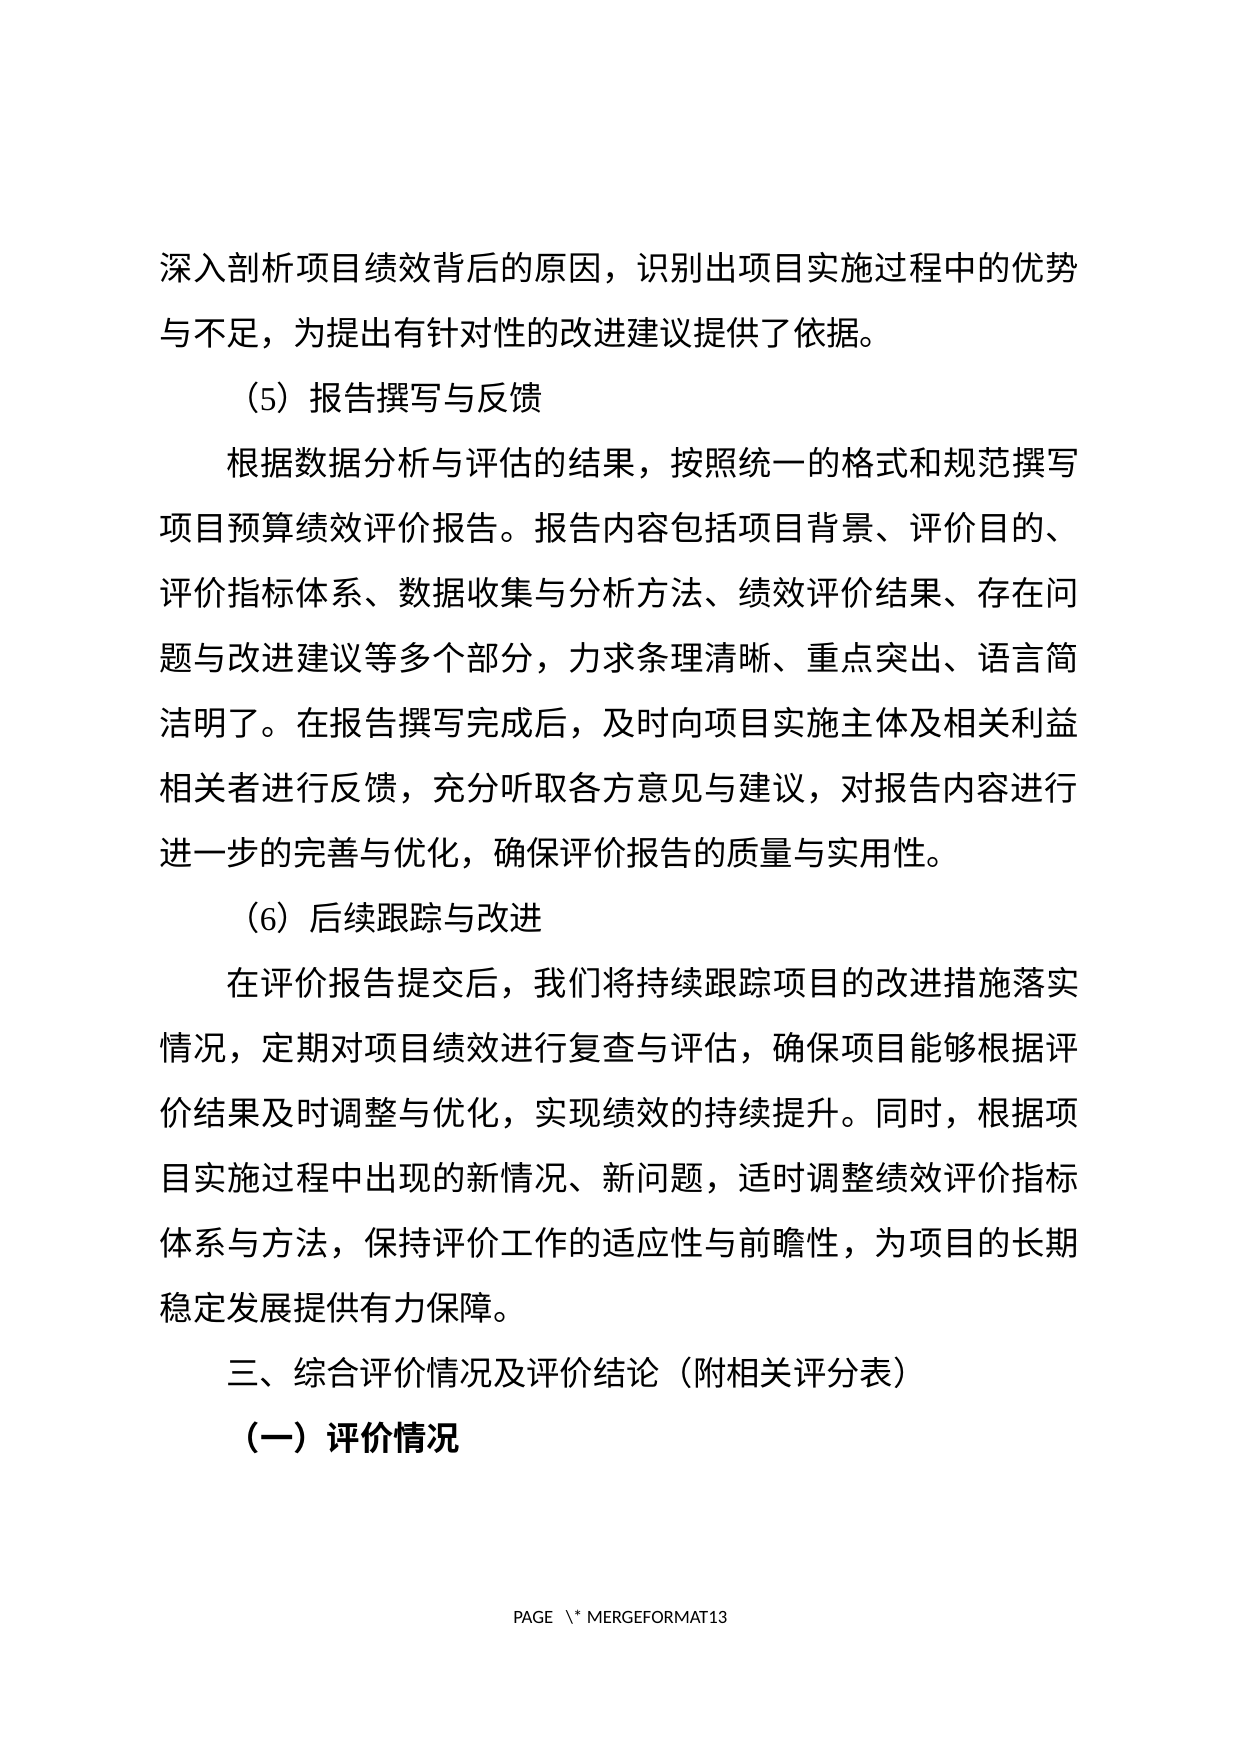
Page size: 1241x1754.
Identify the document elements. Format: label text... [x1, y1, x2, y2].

title （一）评价情况 [159, 1403, 1081, 1468]
list 综合评价情况及评价结论（附相关评分表） [159, 1338, 1081, 1403]
text （5）报告撰写与反馈 [159, 363, 1081, 428]
text 根据数据分析与评估的结果，按照统一的格式和规范撰写项目预算绩效评价报告。报告内容包括项目背景、评价目的、评价指标体系、数据收集与分析方法、绩效评价结果、存在问题与改进建议等多个部分，力求条理清晰、重点突出、语言简洁明了。在报告撰写完成后，及时向项目实施主体及相关利益相关者进行反馈，充分听取各方意见与建议，对报告内容进行进一步的完善与优化，确保评价报告的质量与实用性。 [159, 428, 1081, 883]
text （6）后续跟踪与改进 [159, 883, 1081, 948]
text 在评价报告提交后，我们将持续跟踪项目的改进措施落实情况，定期对项目绩效进行复查与评估，确保项目能够根据评价结果及时调整与优化，实现绩效的持续提升。同时，根据项目实施过程中出现的新情况、新问题，适时调整绩效评价指标体系与方法，保持评价工作的适应性与前瞻性，为项目的长期稳定发展提供有力保障。 [159, 948, 1081, 1338]
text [159, 233, 1081, 363]
